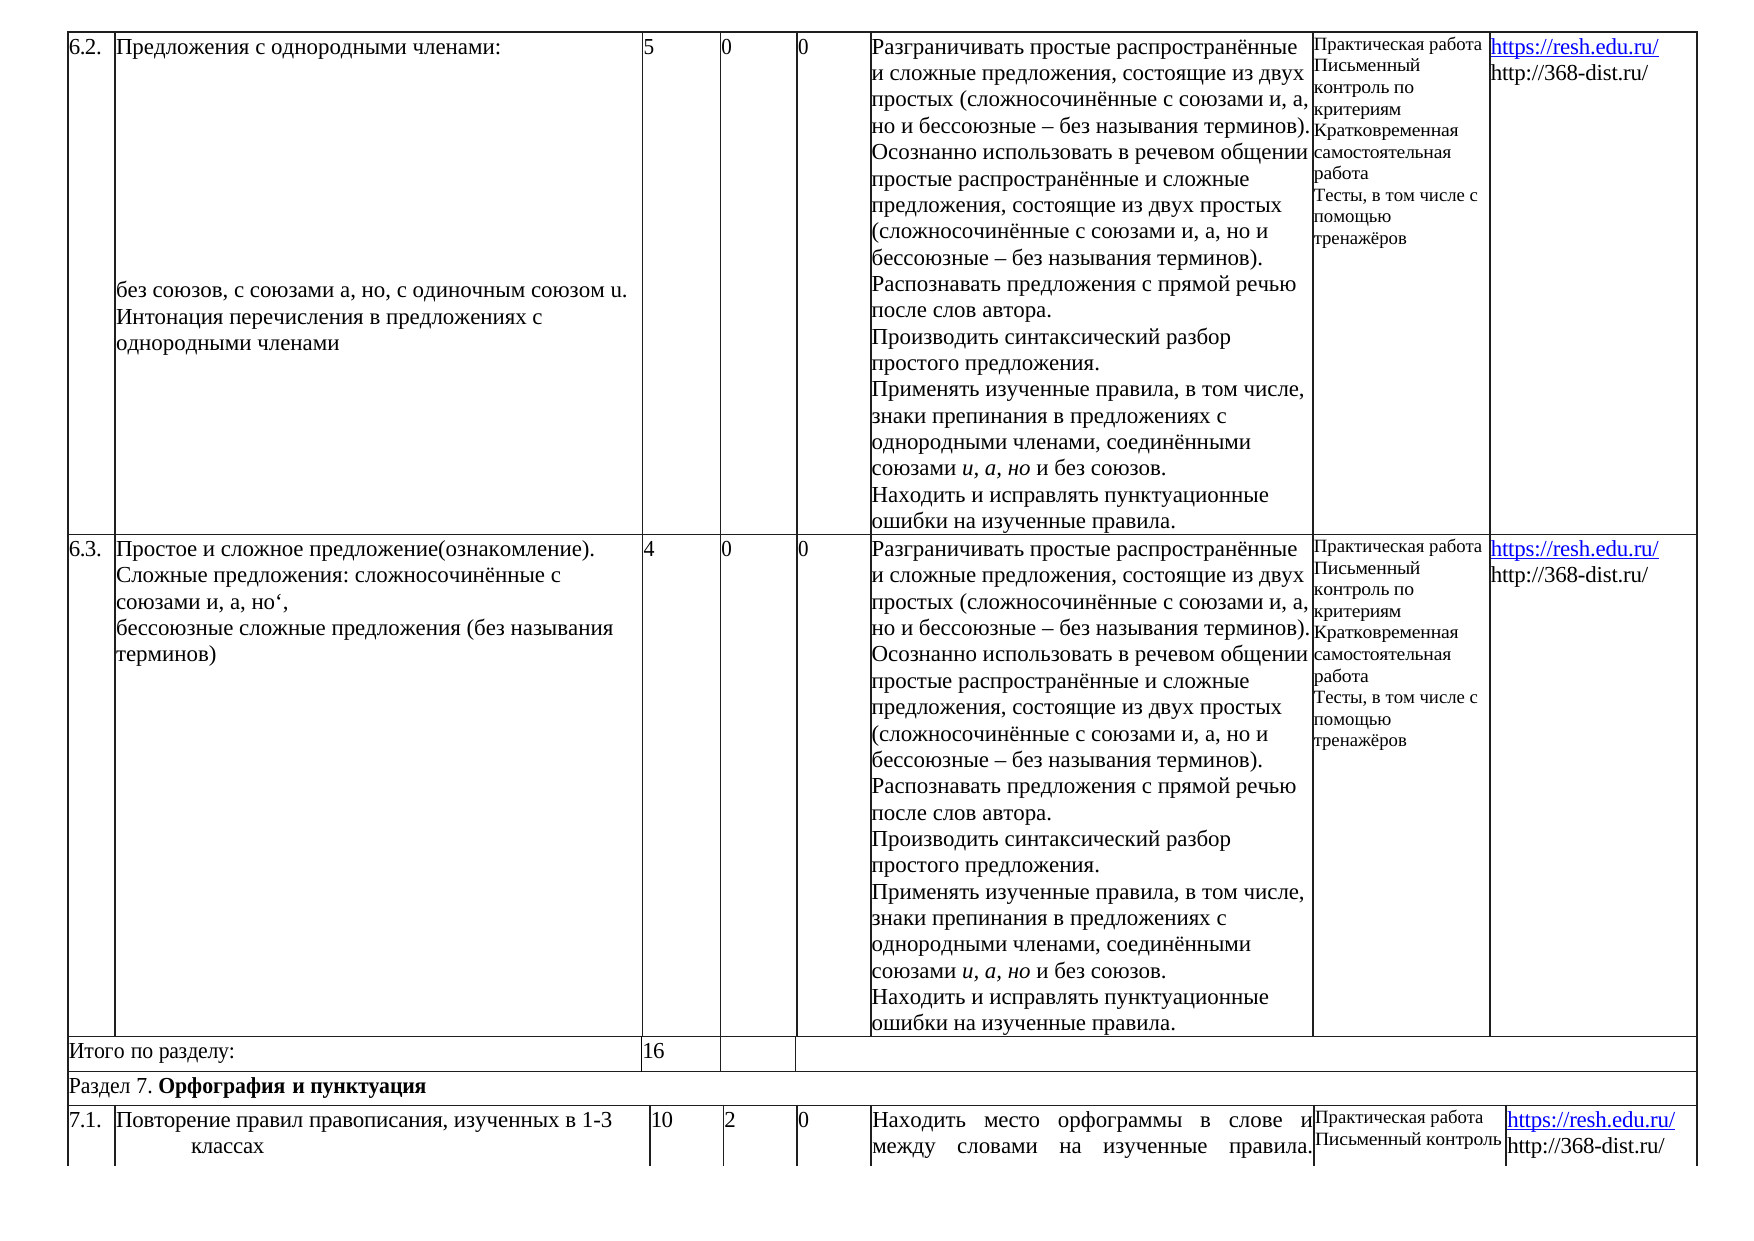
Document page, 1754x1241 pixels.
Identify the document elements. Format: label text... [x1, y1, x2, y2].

table_cell Практическая работа Письменный контроль по критериям Кратковременная самостоятельная работа Тесты, в том числе с помощью тренажёров [1314, 535, 1489, 1036]
table_cell [643, 275, 720, 533]
table_cell Раздел 7. Орфография и пунктуация [69, 1072, 1696, 1104]
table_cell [1315, 1106, 1505, 1166]
table_cell Простое и сложное предложение(ознакомление). Сложные предложения: сложносочинённые с союзами и, а, но‘, бессоюзные сложные предложения (без называния терминов) [116, 535, 642, 1036]
table_cell 0 [798, 1106, 870, 1166]
table_cell 7.1. [69, 1106, 114, 1166]
table_cell 0 [721, 33, 796, 275]
table_cell Итого по разделу: [69, 1037, 641, 1071]
table_cell Разграничивать простые распространённые и сложные предложения, состоящие из двух простых (сложносочинённые с союзами и, а, но и бессоюзные – без называния терминов). Осознанно использовать в речевом общении простые распространённые и сложные предложения, состоящие из двух простых (сложносочинённые с союзами и, а, но и бессоюзные – без называния терминов). Распознавать предложения с прямой речью после слов автора. Производить синтаксический разбор простого предложения. Применять изученные правила, в том числе, знаки препинания в предложениях с однородными членами, соединёнными союзами и, а, но и без союзов. Находить и исправлять пунктуационные ошибки на изученные правила. [872, 535, 1312, 1036]
table_cell [798, 275, 870, 533]
table_cell 5 [643, 33, 720, 275]
table_cell [69, 275, 114, 533]
table_cell без союзов, с союзами а, но, с одиночным союзом u. Интонация перечисления в предложениях с однородными членами [116, 275, 642, 533]
table_cell 6.2. [69, 33, 114, 275]
table_cell 2 [724, 1106, 796, 1166]
table_cell Разграничивать простые распространённые и сложные предложения, состоящие из двух простых (сложносочинённые с союзами и, а, но и бессоюзные – без называния терминов). Осознанно использовать в речевом общении простые распространённые и сложные предложения, состоящие из двух простых (сложносочинённые с союзами и, а, но и бессоюзные – без называния терминов). Распознавать предложения с прямой речью после слов автора. Производить синтаксический разбор простого предложения. Применять изученные правила, в том числе, знаки препинания в предложениях с однородными членами, соединёнными союзами и, а, но и без союзов. Находить и исправлять пунктуационные ошибки на изученные правила. [872, 33, 1312, 533]
table_cell 0 [721, 535, 796, 1036]
table_cell [1491, 275, 1696, 533]
table_cell [1314, 275, 1489, 533]
table_cell https://resh.edu.ru/ http://368-dist.ru/ [1491, 535, 1696, 1036]
table_cell 0 [798, 33, 870, 275]
table_cell https://resh.edu.ru/ http://368-dist.ru/ [1491, 33, 1696, 275]
table_cell 10 [651, 1106, 723, 1166]
table_cell [721, 275, 796, 533]
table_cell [1507, 1106, 1696, 1166]
table_cell Практическая работа Письменный контроль по критериям Кратковременная самостоятельная работа Тесты, в том числе с помощью тренажёров [1314, 33, 1489, 275]
table_cell [796, 1037, 1696, 1071]
table_cell Предложения с однородными членами: [116, 33, 642, 275]
table_cell 4 [643, 535, 720, 1036]
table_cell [116, 1106, 649, 1166]
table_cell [872, 1106, 1313, 1166]
table_cell [721, 1037, 795, 1071]
table_cell 6.3. [69, 535, 114, 1036]
table_cell 16 [642, 1037, 720, 1071]
table_cell 0 [798, 535, 870, 1036]
